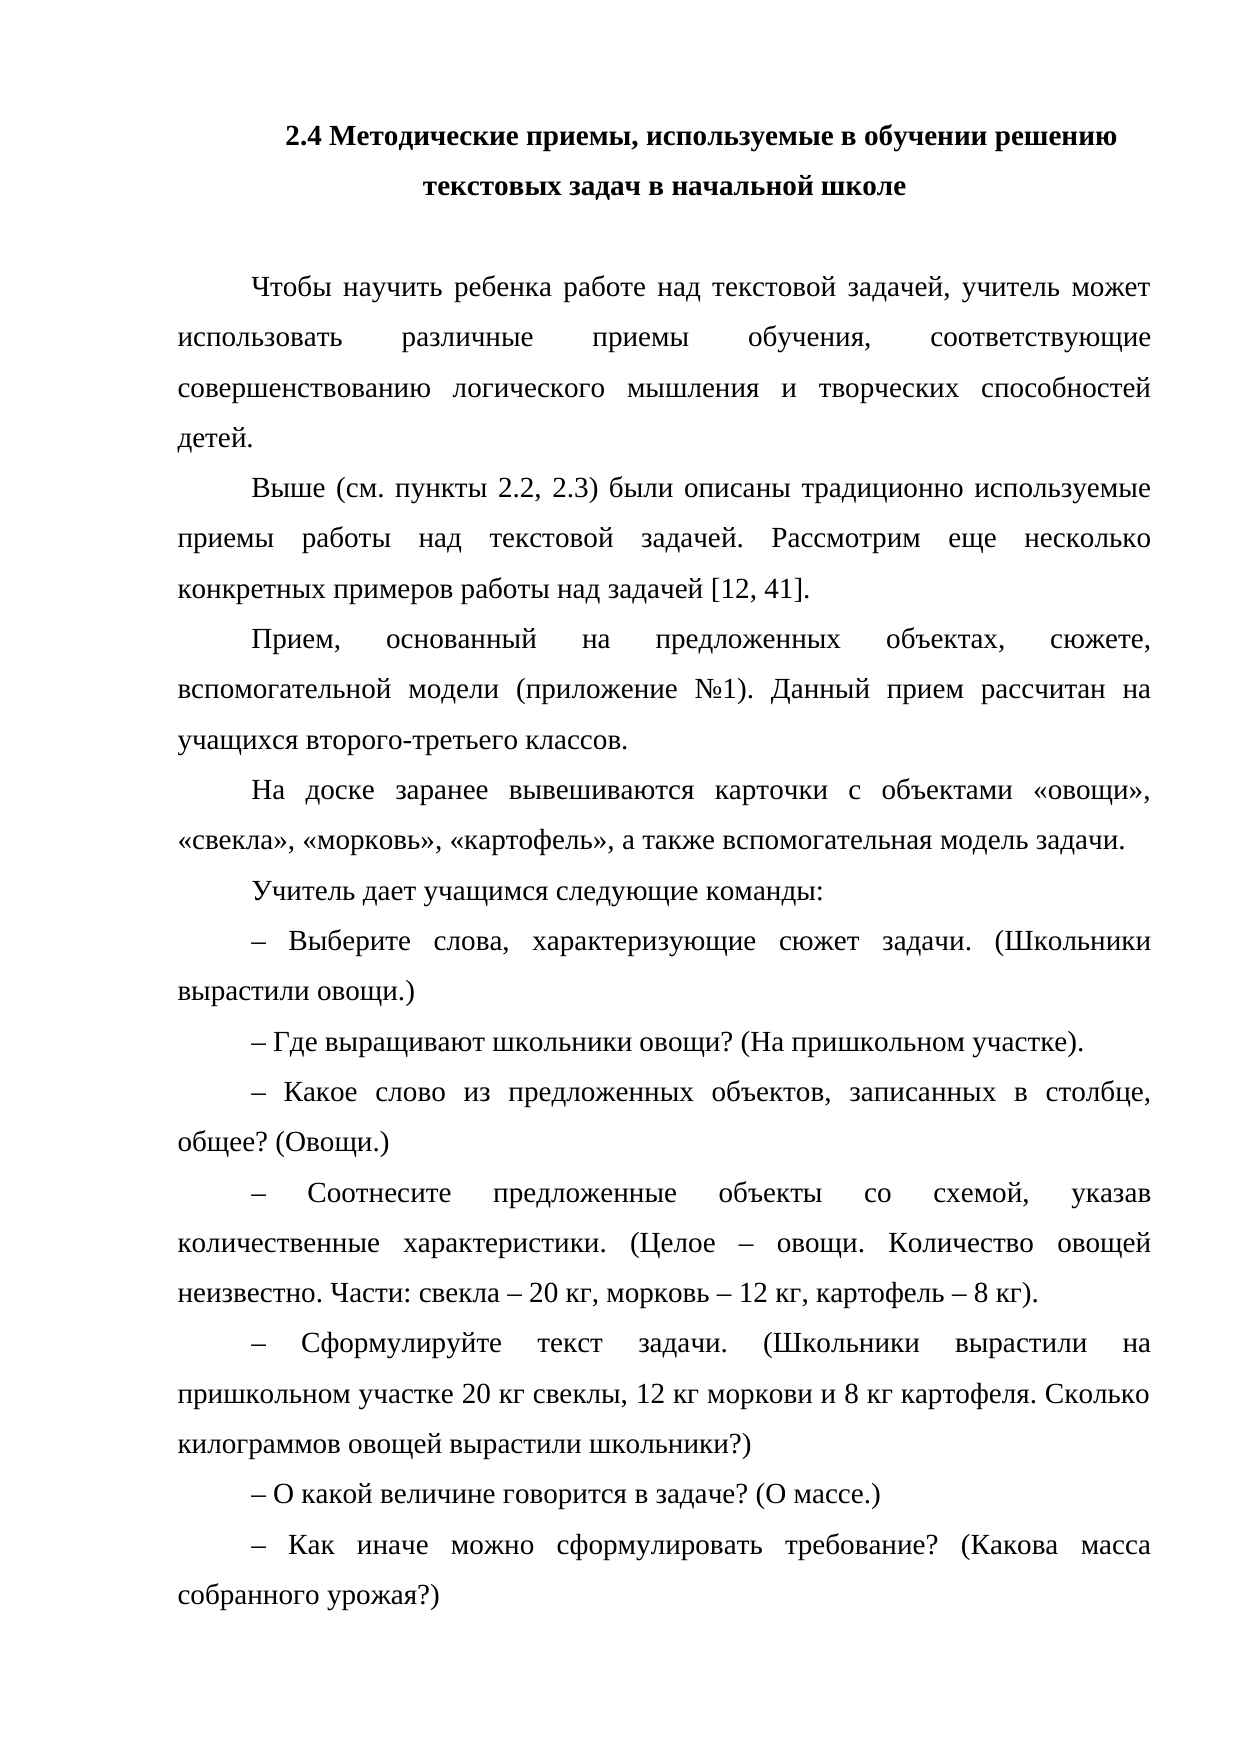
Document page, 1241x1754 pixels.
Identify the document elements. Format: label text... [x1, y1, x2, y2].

text Выше (см. пункты 2.2, 2.3) были описаны традиционно используемые приемы работы над текстовой задачей. Рассмотрим еще несколько конкретных примеров работы над задачей [12, 41]. [177, 470, 1152, 604]
text – Какое слово из предложенных объектов, записанных в столбце, общее? (Овощи.) [177, 1074, 1152, 1158]
text 2.4 Методические приемы, используемые в обучении решению текстовых задач в начальной школе [177, 118, 1152, 202]
text – Где выращивают школьники овощи? (На пришкольном участке). [177, 1024, 1152, 1057]
text – Выберите слова, характеризующие сюжет задачи. (Школьники вырастили овощи.) [177, 923, 1152, 1007]
text Чтобы научить ребенка работе над текстовой задачей, учитель может использовать различные приемы обучения, соответствующие совершенствованию логического мышления и творческих способностей детей. [177, 269, 1152, 453]
text – Сформулируйте текст задачи. (Школьники вырастили на пришкольном участке свеклы, моркови и картофеля. Сколько килограммов овощей вырастили школьники?) [177, 1326, 1152, 1460]
text – О какой величине говорится в задаче? (О массе.) [177, 1477, 1152, 1510]
text На доске заранее вывешиваются карточки с объектами «овощи», «свекла», «морковь», «картофель», а также вспомогательная модель задачи. [177, 772, 1152, 856]
text Учитель дает учащимся следующие команды: [177, 873, 1152, 906]
text Прием, основанный на предложенных объектах, сюжете, вспомогательной модели (приложение №1). Данный прием рассчитан на учащихся второго-третьего классов. [177, 621, 1152, 755]
text – Соотнесите предложенные объекты со схемой, указав количественные характеристики. (Целое – овощи. Количество овощей неизвестно. Части: свекла – , морковь – , картофель – ). [177, 1175, 1152, 1309]
text – Как иначе можно сформулировать требование? (Какова масса собранного урожая?) [177, 1527, 1152, 1611]
